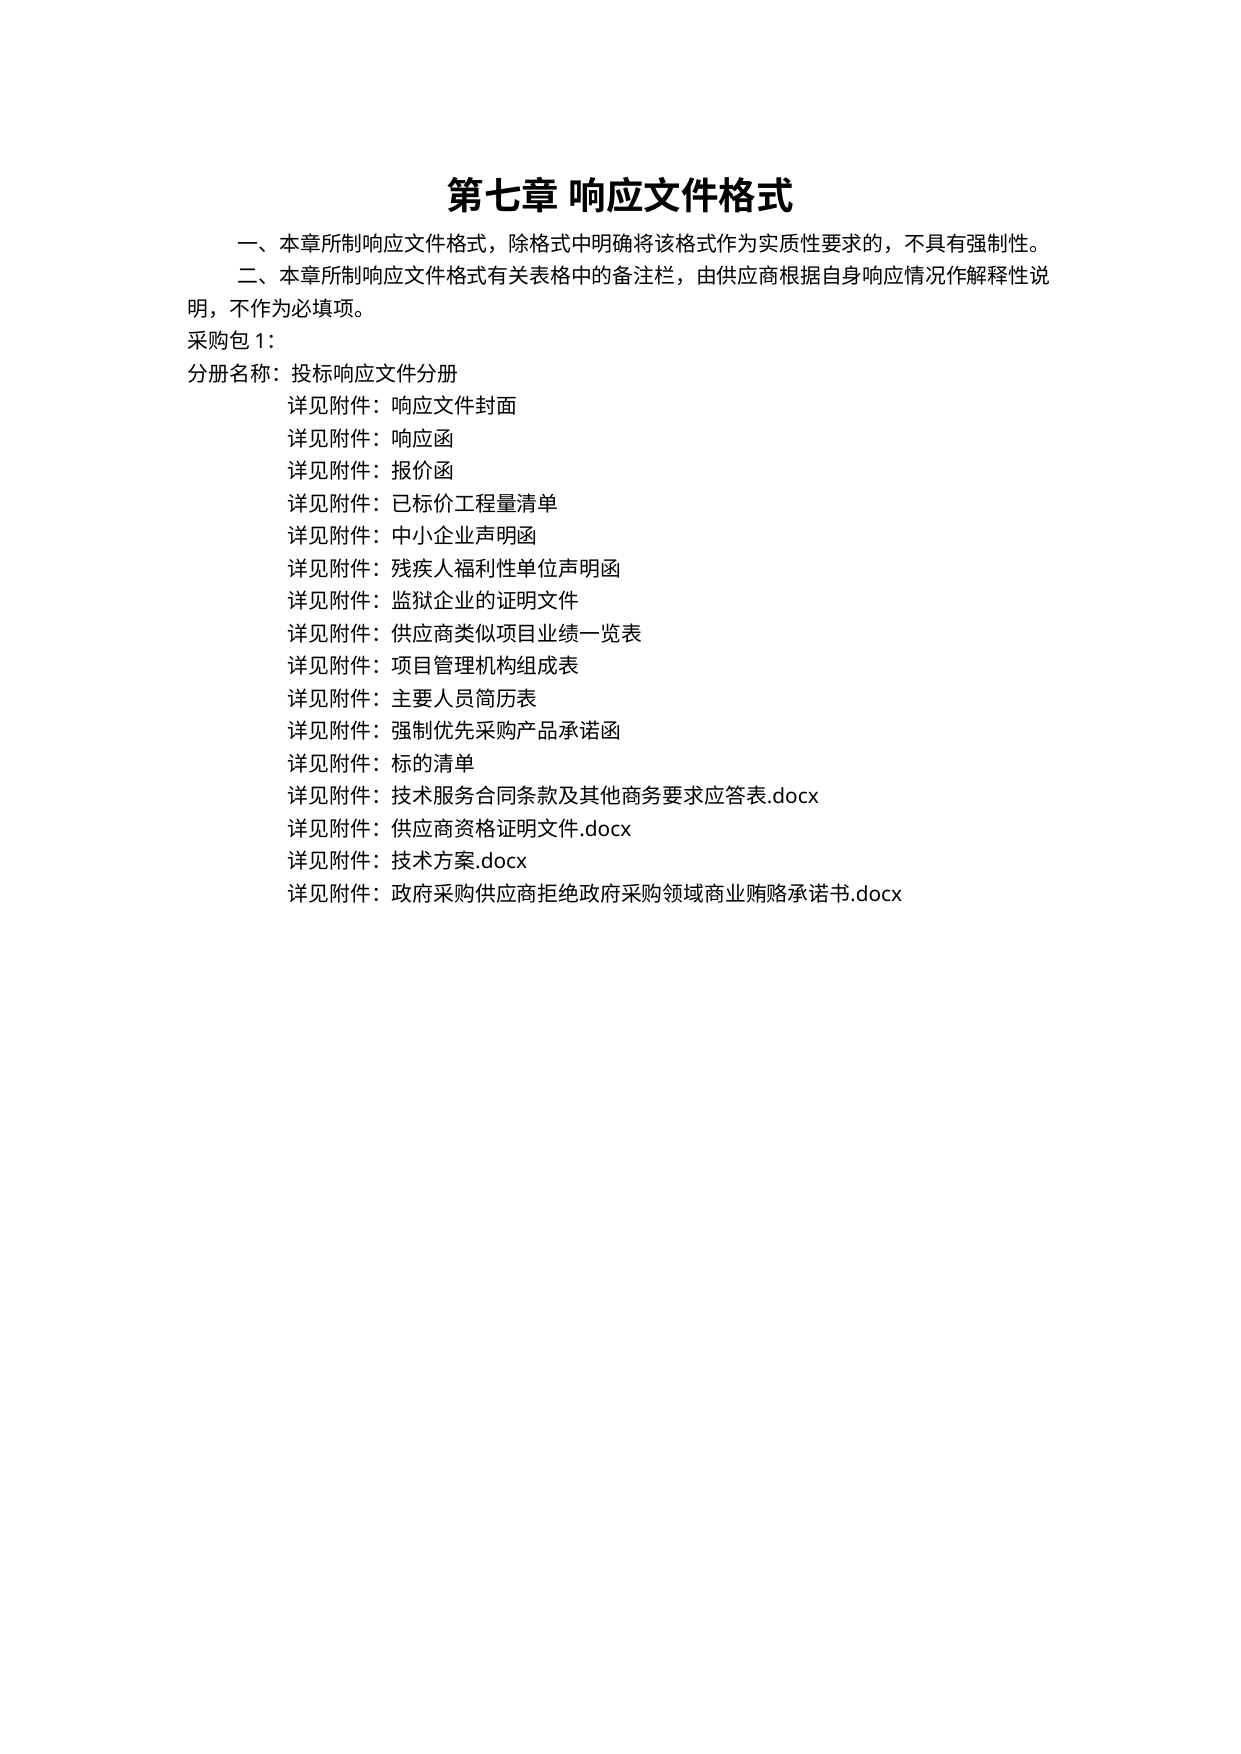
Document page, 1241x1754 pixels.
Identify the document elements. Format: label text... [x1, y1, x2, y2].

text 详见附件：主要人员简历表 [187, 682, 1053, 714]
text 详见附件：监狱企业的证明文件 [187, 584, 1053, 617]
text 详见附件：中小企业声明函 [187, 519, 1053, 552]
text 详见附件：项目管理机构组成表 [187, 649, 1053, 682]
text 详见附件：强制优先采购产品承诺函 [187, 714, 1053, 747]
text 分册名称：投标响应文件分册 [187, 357, 1053, 389]
text 详见附件：报价函 [187, 454, 1053, 487]
text 详见附件：响应文件封面 [187, 389, 1053, 422]
text 一、本章所制响应文件格式，除格式中明确将该格式作为实质性要求的，不具有强制性。 [187, 227, 1053, 259]
text 详见附件：政府采购供应商拒绝政府采购领域商业贿赂承诺书.docx [187, 877, 1053, 909]
text 详见附件：供应商资格证明文件.docx [187, 812, 1053, 844]
text 详见附件：残疾人福利性单位声明函 [187, 552, 1053, 584]
text 详见附件：技术服务合同条款及其他商务要求应答表.docx [187, 779, 1053, 812]
text 详见附件：已标价工程量清单 [187, 487, 1053, 519]
text 详见附件：响应函 [187, 422, 1053, 454]
text 详见附件：标的清单 [187, 747, 1053, 779]
text 第七章 响应文件格式 [187, 162, 1053, 227]
text 采购包1： [187, 324, 1053, 357]
text 详见附件：技术方案.docx [187, 844, 1053, 877]
text 二、本章所制响应文件格式有关表格中的备注栏，由供应商根据自身响应情况作解释性说明，不作为必填项。 [187, 259, 1053, 324]
text 详见附件：供应商类似项目业绩一览表 [187, 617, 1053, 649]
